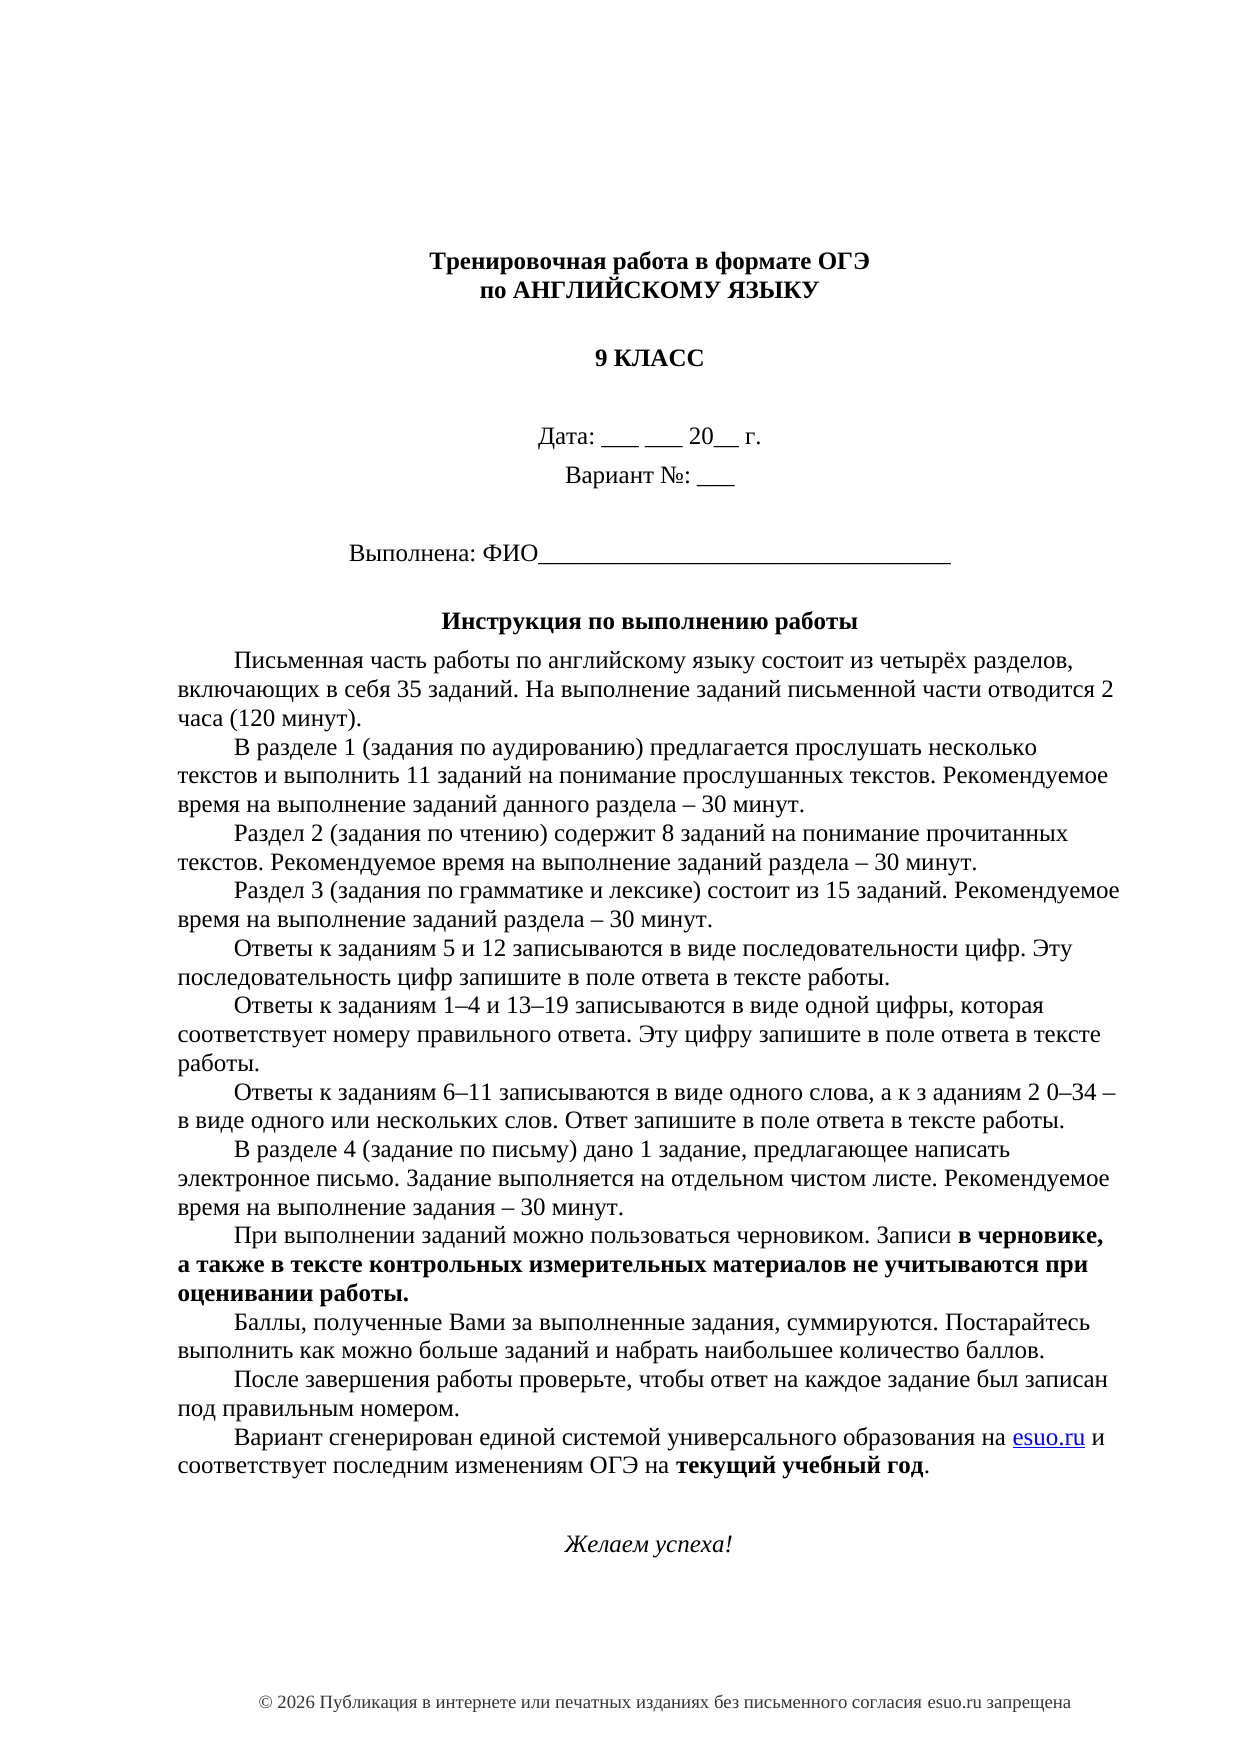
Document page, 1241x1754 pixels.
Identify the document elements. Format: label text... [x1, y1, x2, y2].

text Вариант №: ___ [177, 460, 1122, 489]
text Инструкция по выполнению работы [177, 578, 1122, 635]
text 9 КЛАСС [177, 314, 1122, 371]
text Тренировочная работа в формате ОГЭ по АНГЛИЙСКОМУ ЯЗЫКУ [177, 246, 1122, 303]
text Письменная часть работы по английскому языку состоит из четырёх разделов, включающих в себя 35 заданий. На выполнение заданий письменной части отводится 2 часа (120 минут). В разделе 1 (задания по аудированию) предлагается прослушать несколько текстов и выполнить 11 заданий на понимание прослушанных текстов. Рекомендуемое время на выполнение заданий данного раздела – 30 минут. Раздел 2 (задания по чтению) содержит 8 заданий на понимание прочитанных текстов. Рекомендуемое время на выполнение заданий раздела – 30 минут. Раздел 3 (задания по грамматике и лексике) состоит из 15 заданий. Рекомендуемое время на выполнение заданий раздела – 30 минут. Ответы к заданиям 5 и 12 записываются в виде последовательности цифр. Эту последовательность цифр запишите в поле ответа в тексте работы. Ответы к заданиям 1–4 и 13–19 записываются в виде одной цифры, которая соответствует номеру правильного ответа. Эту цифру запишите в поле ответа в тексте работы. Ответы к заданиям 6–11 записываются в виде одного слова, а к з аданиям 2 0–34 – в виде одного или нескольких слов. Ответ запишите в поле ответа в тексте работы. В разделе 4 (задание по письму) дано 1 задание, предлагающее написать электронное письмо. Задание выполняется на отдельном чистом листе. Рекомендуемое время на выполнение задания – 30 минут. При выполнении заданий можно пользоваться черновиком. Записи в черновике, а также в тексте контрольных измерительных материалов не учитываются при оценивании работы. Баллы, полученные Вами за выполненные задания, суммируются. Постарайтесь выполнить как можно больше заданий и набрать наибольшее количество баллов. После завершения работы проверьте, чтобы ответ на каждое задание был записан под правильным номером. Вариант сгенерирован единой системой универсального образования на esuo.ru и соответствует последним изменениям ОГЭ на текущий учебный год. [177, 646, 1122, 1479]
text Дата: ___ ___ 20__ г. [177, 421, 1122, 450]
text Выполнена: ФИО_________________________________ [177, 538, 1122, 567]
text Желаем успеха! [177, 1529, 1122, 1558]
